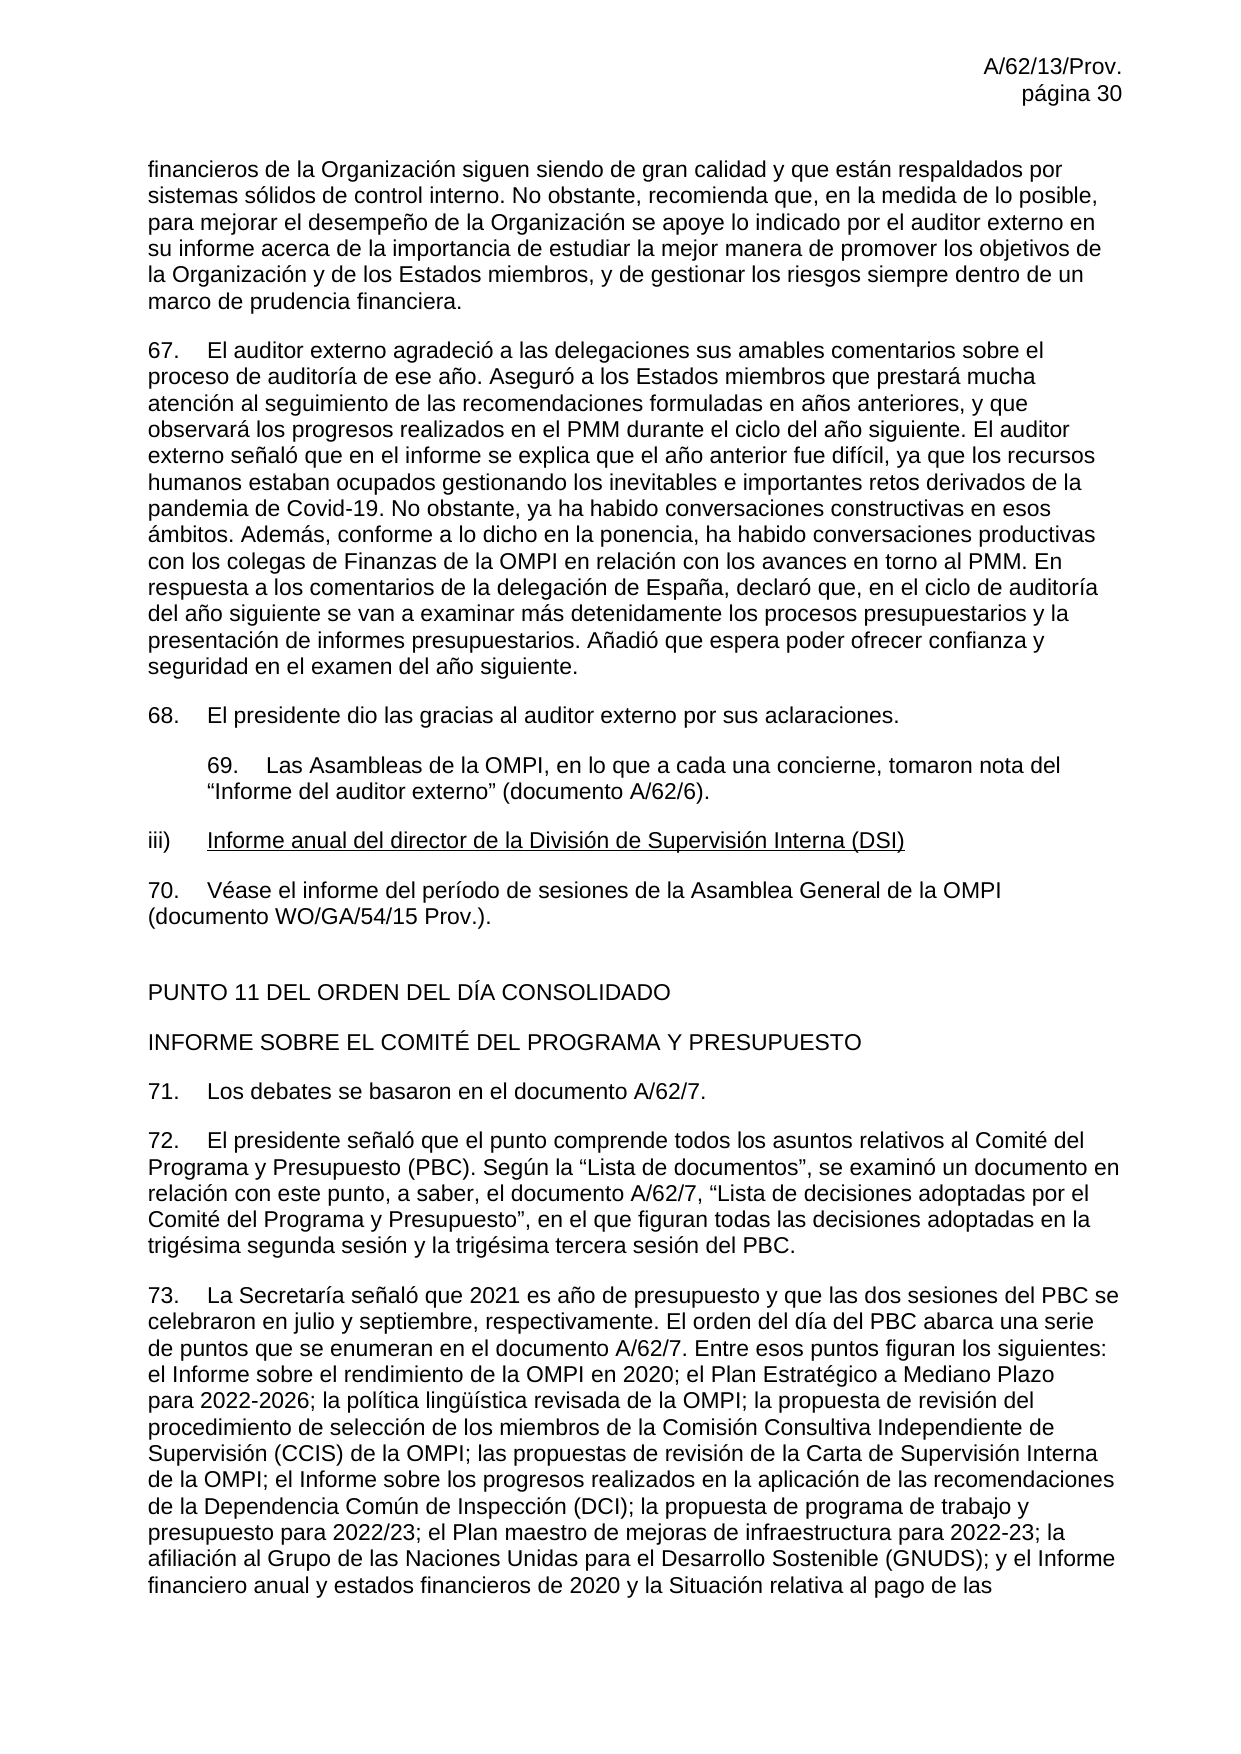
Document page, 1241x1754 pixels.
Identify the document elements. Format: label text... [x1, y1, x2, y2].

text Véase el informe del período de sesiones de la Asamblea General de la OMPI (documento WO/GA/54/15 Prov.). [148, 877, 1122, 929]
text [148, 1282, 1122, 1598]
list iii) Informe anual del director de la División de Supervisión Interna (DSI) [148, 827, 1122, 854]
text Las Asambleas de la OMPI, en lo que a cada una concierne, tomaron nota del “Informe del auditor externo” (documento A/62/6). [207, 752, 1122, 804]
text El presidente dio las gracias al auditor externo por sus aclaraciones. [148, 702, 1122, 729]
text Los debates se basaron en el documento A/62/7. [148, 1078, 1122, 1104]
text INFORME SOBRE EL COMITÉ DEL PROGRAMA Y PRESUPUESTO [148, 1028, 1122, 1055]
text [148, 156, 1122, 314]
text PUNTO 11 DEL ORDEN DEL DÍA CONSOLIDADO [148, 979, 1122, 1006]
text El presidente señaló que el punto comprende todos los asuntos relativos al Comité del Programa y Presupuesto (PBC). Según la “Lista de documentos”, se examinó un documento en relación con este punto, a saber, el documento A/62/7, “Lista de decisiones adoptadas por el Comité del Programa y Presupuesto”, en el que figuran todas las decisiones adoptadas en la trigésima segunda sesión y la trigésima tercera sesión del PBC. [148, 1127, 1122, 1259]
text El auditor externo agradeció a las delegaciones sus amables comentarios sobre el proceso de auditoría de ese año. Aseguró a los Estados miembros que prestará mucha atención al seguimiento de las recomendaciones formuladas en años anteriores, y que observará los progresos realizados en el PMM durante el ciclo del año siguiente. El auditor externo señaló que en el informe se explica que el año anterior fue difícil, ya que los recursos humanos estaban ocupados gestionando los inevitables e importantes retos derivados de la pandemia de Covid-19. No obstante, ya ha habido conversaciones constructivas en esos ámbitos. Además, conforme a lo dicho en la ponencia, ha habido conversaciones productivas con los colegas de Finanzas de la OMPI en relación con los avances en torno al PMM. En respuesta a los comentarios de la delegación de España, declaró que, en el ciclo de auditoría del año siguiente se van a examinar más detenidamente los procesos presupuestarios y la presentación de informes presupuestarios. Añadió que espera poder ofrecer confianza y seguridad en el examen del año siguiente. [148, 337, 1122, 679]
